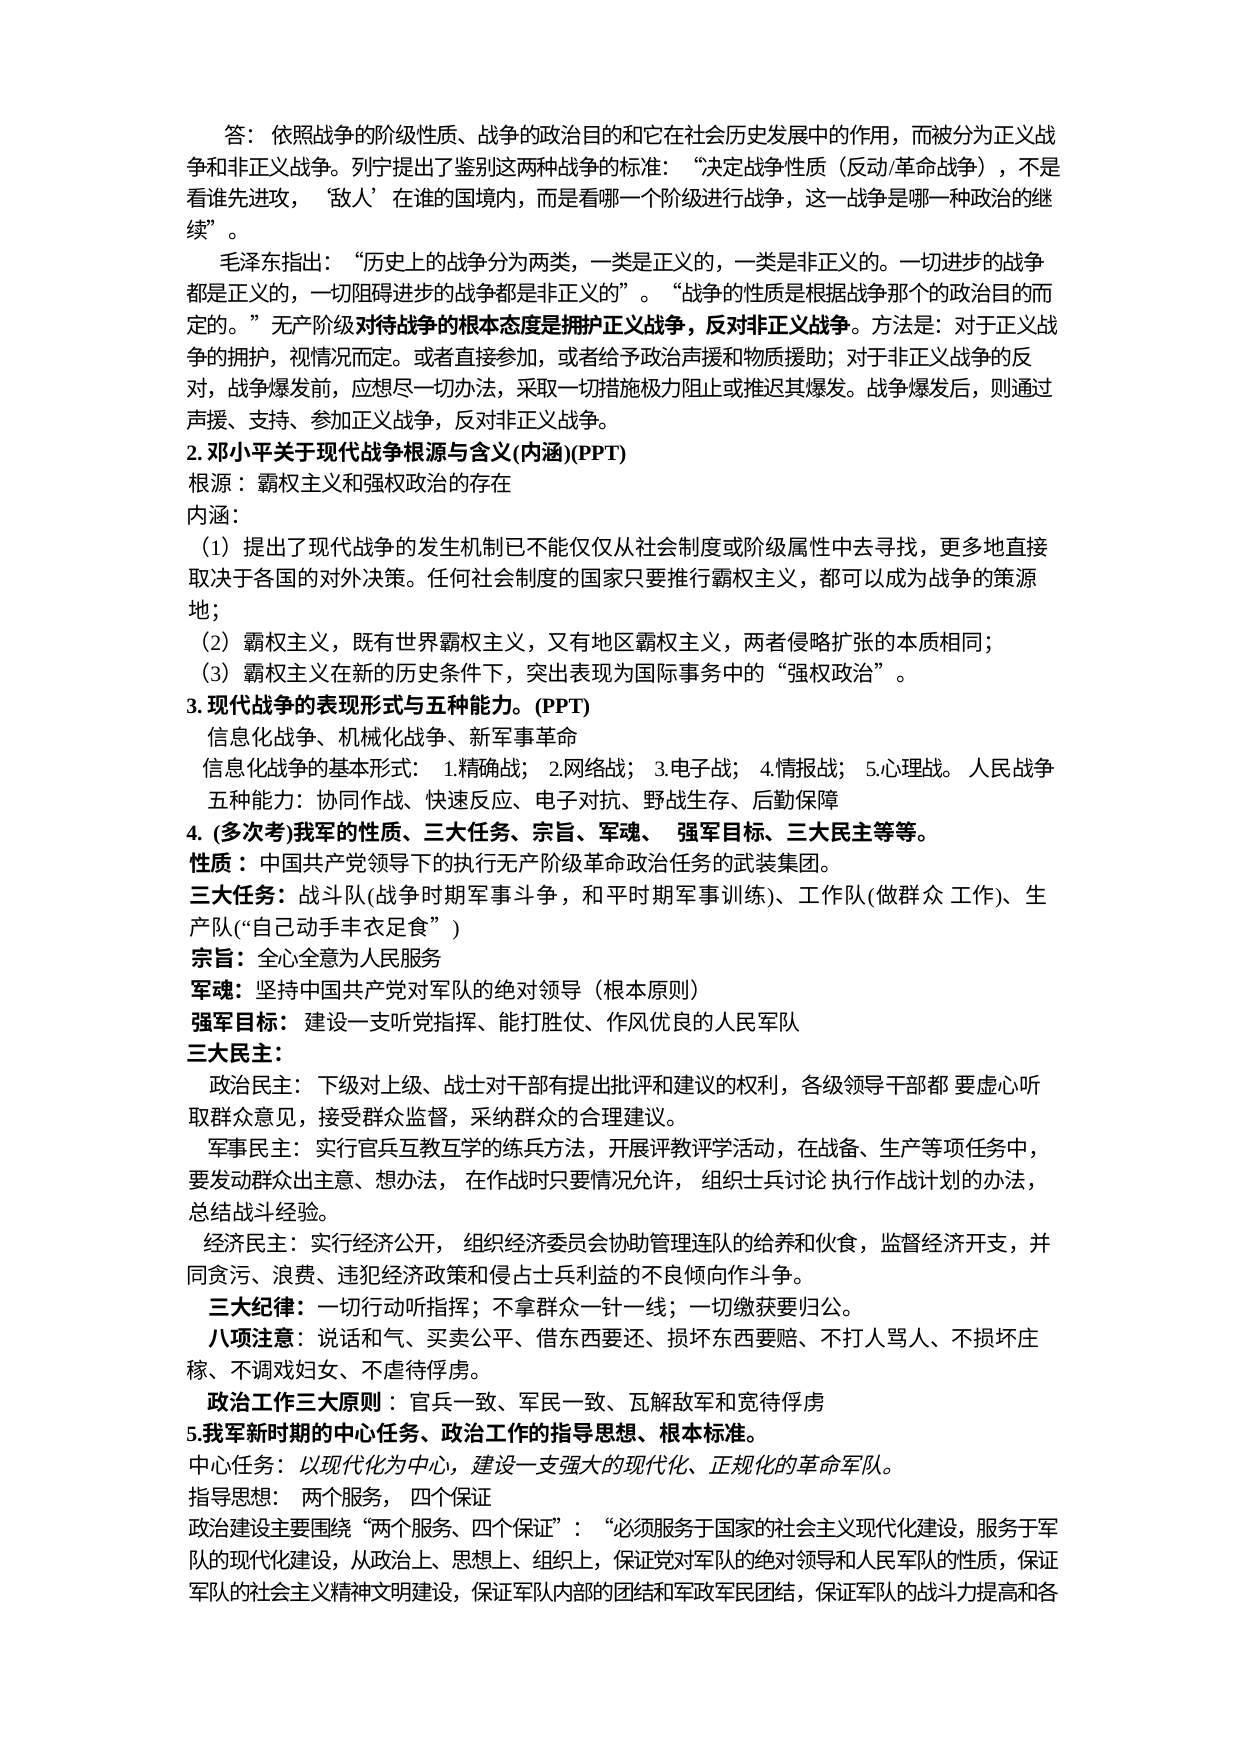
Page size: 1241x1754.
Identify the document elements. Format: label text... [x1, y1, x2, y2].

text 八项注意：说话和气、买卖公平、借东西要还、损坏东西要赔、不打人骂人、不损坏庄稼、不调戏妇女、不虐待俘虏。 [186, 1321, 1061, 1385]
text 4. (多次考)我军的性质、三大任务、宗旨、军魂、 强军目标、三大民主等等。 [186, 815, 1061, 846]
text 5.我军新时期的中心任务、政治工作的指导思想、根本标准。 [186, 1416, 1061, 1448]
text 答： 依照战争的阶级性质、战争的政治目的和它在社会历史发展中的作用，而被分为正义战争和非正义战争。列宁提出了鉴别这两种战争的标准：“决定战争性质（反动/革命战争），不是看谁先进攻，‘敌人’在谁的国境内，而是看哪一个阶级进行战争，这一战争是哪一种政治的继续”。 [186, 118, 1061, 245]
text 强军目标： 建设一支听党指挥、能打胜仗、作风优良的人民军队 [189, 1005, 1061, 1036]
text 性质 ：中国共产党领导下的执行无产阶级革命政治任务的武装集团。 [189, 846, 1061, 878]
text 经济民主：实行经济公开， 组织经济委员会协助管理连队的给养和伙食，监督经济开支，并同贪污、浪费、违犯经济政策和侵占士兵利益的不良倾向作斗争。 [186, 1226, 1061, 1290]
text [188, 1511, 1061, 1606]
text 信息化战争的基本形式： 1.精确战； 2.网络战； 3.电子战； 4.情报战； 5.心理战。 人民战争 [186, 751, 1061, 783]
text 根源 ：霸权主义和强权政治的存在 [188, 466, 1061, 498]
text （1）提出了现代战争的发生机制已不能仅仅从社会制度或阶级属性中去寻找，更多地直接取决于各国的对外决策。任何社会制度的国家只要推行霸权主义，都可以成为战争的策源地； [188, 530, 1061, 625]
text （3）霸权主义在新的历史条件下，突出表现为国际事务中的“强权政治”。 [188, 656, 1061, 688]
text 政治工作三大原则 ：官兵一致、军民一致、瓦解敌军和宽待俘虏 [186, 1385, 1061, 1416]
text 三大纪律：一切行动听指挥；不拿群众一针一线；一切缴获要归公。 [186, 1290, 1061, 1321]
text 中心任务：以现代化为中心，建设一支强大的现代化、正规化的革命军队。 [188, 1448, 1061, 1480]
text 指导思想： 两个服务， 四个保证 [188, 1480, 1061, 1511]
text 毛泽东指出：“历史上的战争分为两类，一类是正义的，一类是非正义的。一切进步的战争都是正义的，一切阻碍进步的战争都是非正义的”。“战争的性质是根据战争那个的政治目的而定的。”无产阶级对待战争的根本态度是拥护正义战争，反对非正义战争。方法是：对于正义战争的拥护，视情况而定。或者直接参加，或者给予政治声援和物质援助；对于非正义战争的反对，战争爆发前，应想尽一切办法，采取一切措施极力阻止或推迟其爆发。战争爆发后，则通过声援、支持、参加正义战争，反对非正义战争。 [185, 245, 1061, 435]
text 信息化战争、机械化战争、新军事革命 [186, 720, 1061, 751]
text 三大任务：战斗队(战争时期军事斗争，和平时期军事训练)、工作队(做群众 工作)、生产队(“自己动手丰衣足食”) [189, 878, 1061, 941]
text 五种能力：协同作战、快速反应、电子对抗、野战生存、后勤保障 [186, 783, 1061, 815]
text 三大民主： [186, 1036, 1061, 1068]
text 3. 现代战争的表现形式与五种能力。(PPT) [186, 688, 1061, 720]
text 2. 邓小平关于现代战争根源与含义(内涵)(PPT) [186, 435, 1061, 466]
text 内涵： [186, 498, 1061, 530]
text 宗旨：全心全意为人民服务 [192, 941, 1061, 973]
text 军魂：坚持中国共产党对军队的绝对领导（根本原则） [190, 973, 1061, 1005]
text （2）霸权主义，既有世界霸权主义，又有地区霸权主义，两者侵略扩张的本质相同； [188, 625, 1061, 656]
text 政治民主： 下级对上级、战士对干部有提出批评和建议的权利，各级领导干部都 要虚心听取群众意见，接受群众监督，采纳群众的合理建议。 [189, 1068, 1061, 1131]
text 军事民主： 实行官兵互教互学的练兵方法，开展评教评学活动，在战备、生产等项任务中， 要发动群众出主意、想办法， 在作战时只要情况允许， 组织士兵讨论 执行作战计划的办法，总结战斗经验。 [189, 1131, 1061, 1226]
